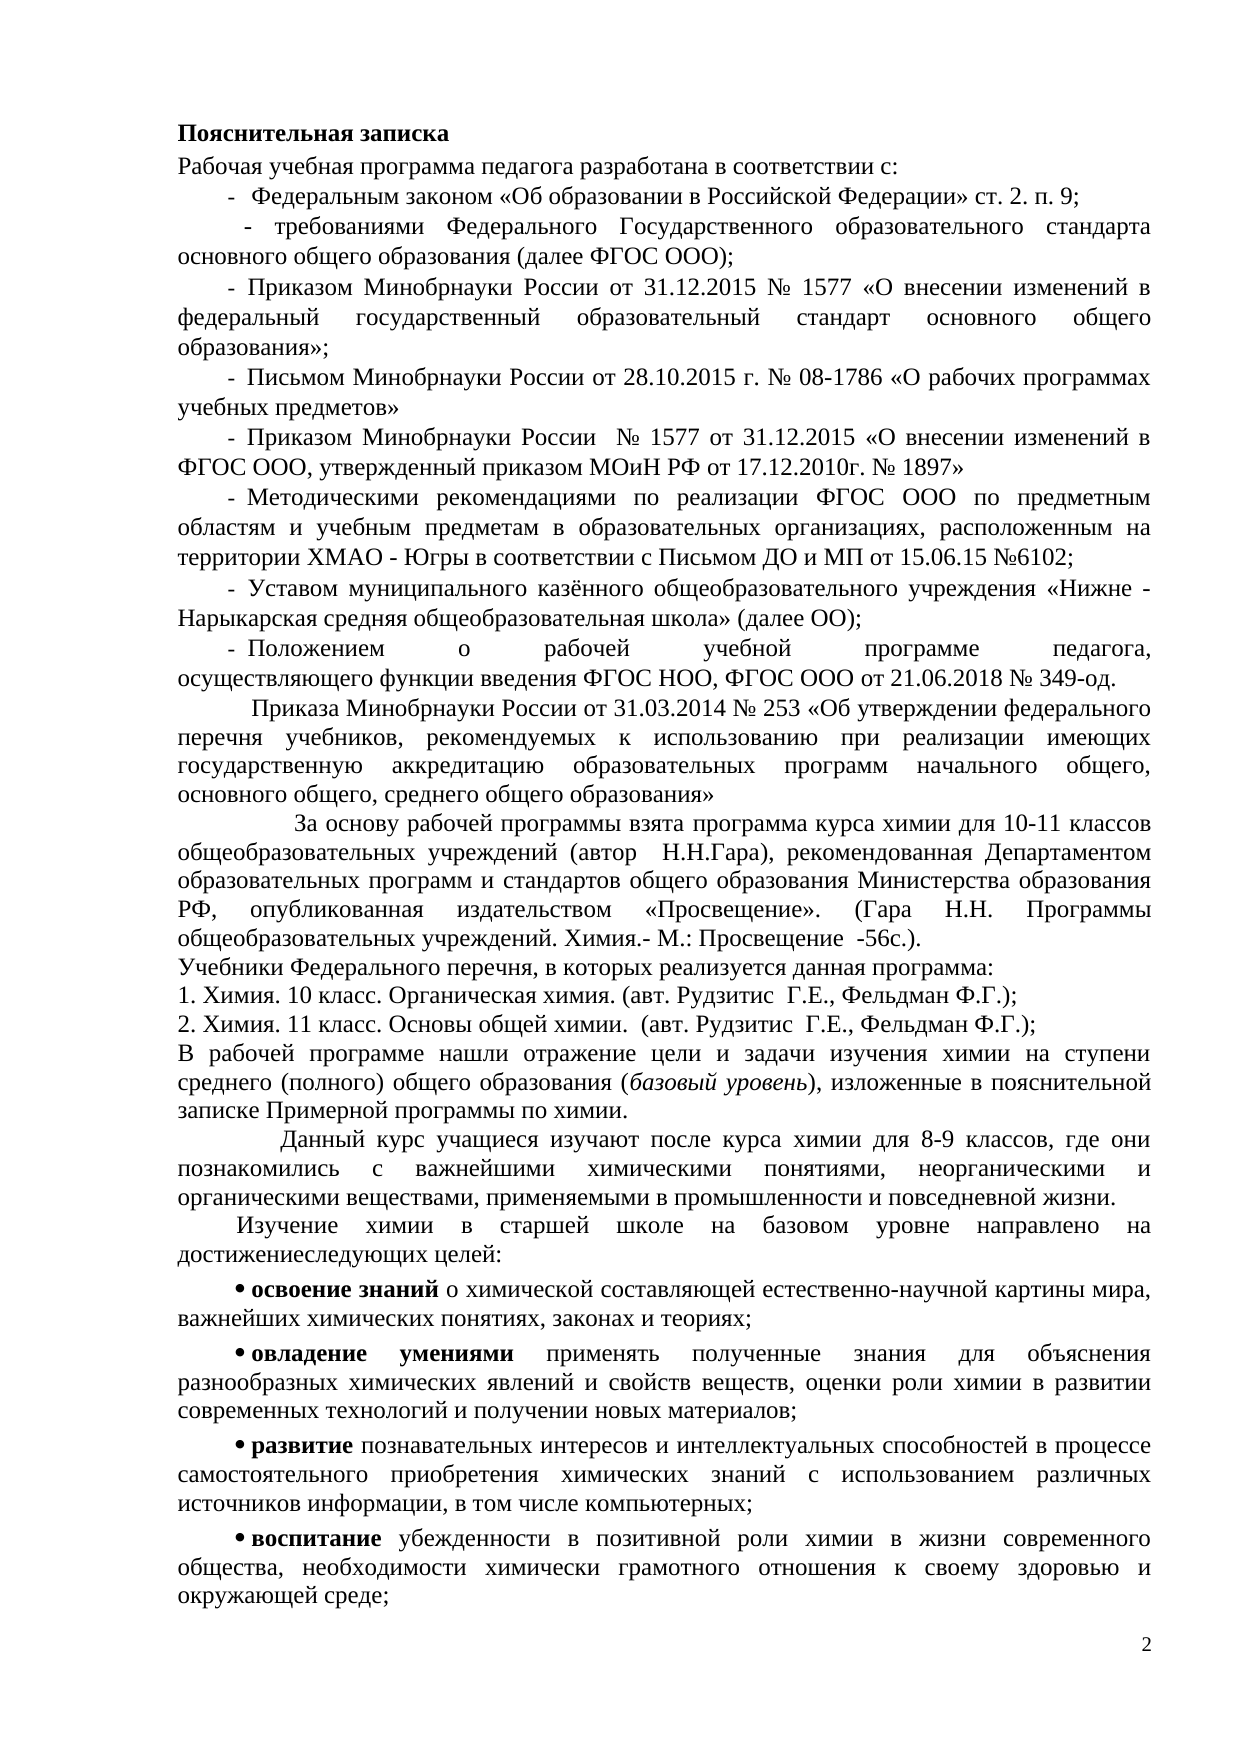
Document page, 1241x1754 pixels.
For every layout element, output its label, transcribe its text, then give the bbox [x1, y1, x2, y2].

list Методическими рекомендациями по реализации ФГОС ООО по предметным областям и учебным предметам в образовательных организациях, расположенным на территории ХМАО - Югры в соответствии с Письмом ДО и МП от 15.06.15 №6102; [177, 482, 1152, 571]
list Уставом муниципального казённого общеобразовательного учреждения «Нижне - Нарыкарская средняя общеобразовательная школа» (далее ОО); [177, 573, 1152, 631]
text Изучение химии в старшей школе на базовом уровне направлено на достижениеследующих целей: [177, 1211, 1152, 1268]
text Рабочая учебная программа педагога разработана в соответствии с: [177, 151, 1152, 180]
list Положением о рабочей учебной программе педагога, осуществляющего функции введения ФГОС НОО, ФГОС ООО от 21.06.2018 № 349-од. [177, 633, 1152, 692]
text 1. Химия. 10 класс. Органическая химия. (авт. Рудзитис Г.Е., Фельдман Ф.Г.); [177, 981, 1152, 1009]
list Приказом Минобрнауки России № 1577 от 31.12.2015 «О внесении изменений в ФГОС ООО, утвержденный приказом МОиН РФ от 17.12.2010г. № 1897» [177, 422, 1152, 481]
text Приказа Минобрнауки России от 31.03.2014 № 253 «Об утверждении федерального перечня учебников, рекомендуемых к использованию при реализации имеющих государственную аккредитацию образовательных программ начального общего, основного общего, среднего общего образования» [177, 693, 1152, 808]
text Учебники Федерального перечня, в которых реализуется данная программа: [177, 952, 1152, 981]
list Федеральным законом «Об образовании в Российской Федерации» ст. 2. п. 9; [227, 181, 1152, 210]
text В рабочей программе нашли отражение цели и задачи изучения химии на ступени среднего (полного) общего образования (базовый уровень), изложенные в пояснительной записке Примерной программы по химии. [177, 1038, 1152, 1124]
list освоение знаний о химической составляющей естественно-научной картины мира, важнейших химических понятиях, законах и теориях; [177, 1274, 1152, 1332]
list Приказом Минобрнауки России от 31.12.2015 № 1577 «О внесении изменений в федеральный государственный образовательный стандарт основного общего образования»; [177, 272, 1152, 361]
list овладение умениями применять полученные знания для объяснения разнообразных химических явлений и свойств веществ, оценки роли химии в развитии современных технологий и получении новых материалов; [177, 1338, 1152, 1424]
list воспитание убежденности в позитивной роли химии в жизни современного общества, необходимости химически грамотного отношения к своему здоровью и окружающей среде; [177, 1523, 1152, 1609]
list Письмом Минобрнауки России от 28.10.2015 г. № 08-1786 «О рабочих программах учебных предметов» [177, 362, 1152, 421]
text 2. Химия. 11 класс. Основы общей химии. (авт. Рудзитис Г.Е., Фельдман Ф.Г.); [177, 1009, 1152, 1038]
list развитие познавательных интересов и интеллектуальных способностей в процессе самостоятельного приобретения химических знаний с использованием различных источников информации, в том числе компьютерных; [177, 1431, 1152, 1517]
text За основу рабочей программы взята программа курса химии для 10-11 классов общеобразовательных учреждений (автор Н.Н.Гара), рекомендованная Департаментом образовательных программ и стандартов общего образования Министерства образования РФ, опубликованная издательством «Просвещение». (Гара Н.Н. Программы общеобразовательных учреждений. Химия.- М.: Просвещение -56с.). [177, 808, 1152, 952]
text Пояснительная записка [177, 118, 1152, 147]
text - требованиями Федерального Государственного образовательного стандарта основного общего образования (далее ФГОС ООО); [177, 211, 1152, 270]
text Данный курс учащиеся изучают после курса химии для 8-9 классов, где они познакомились с важнейшими химическими понятиями, неорганическими и органическими веществами, применяемыми в промышленности и повседневной жизни. [177, 1124, 1152, 1211]
